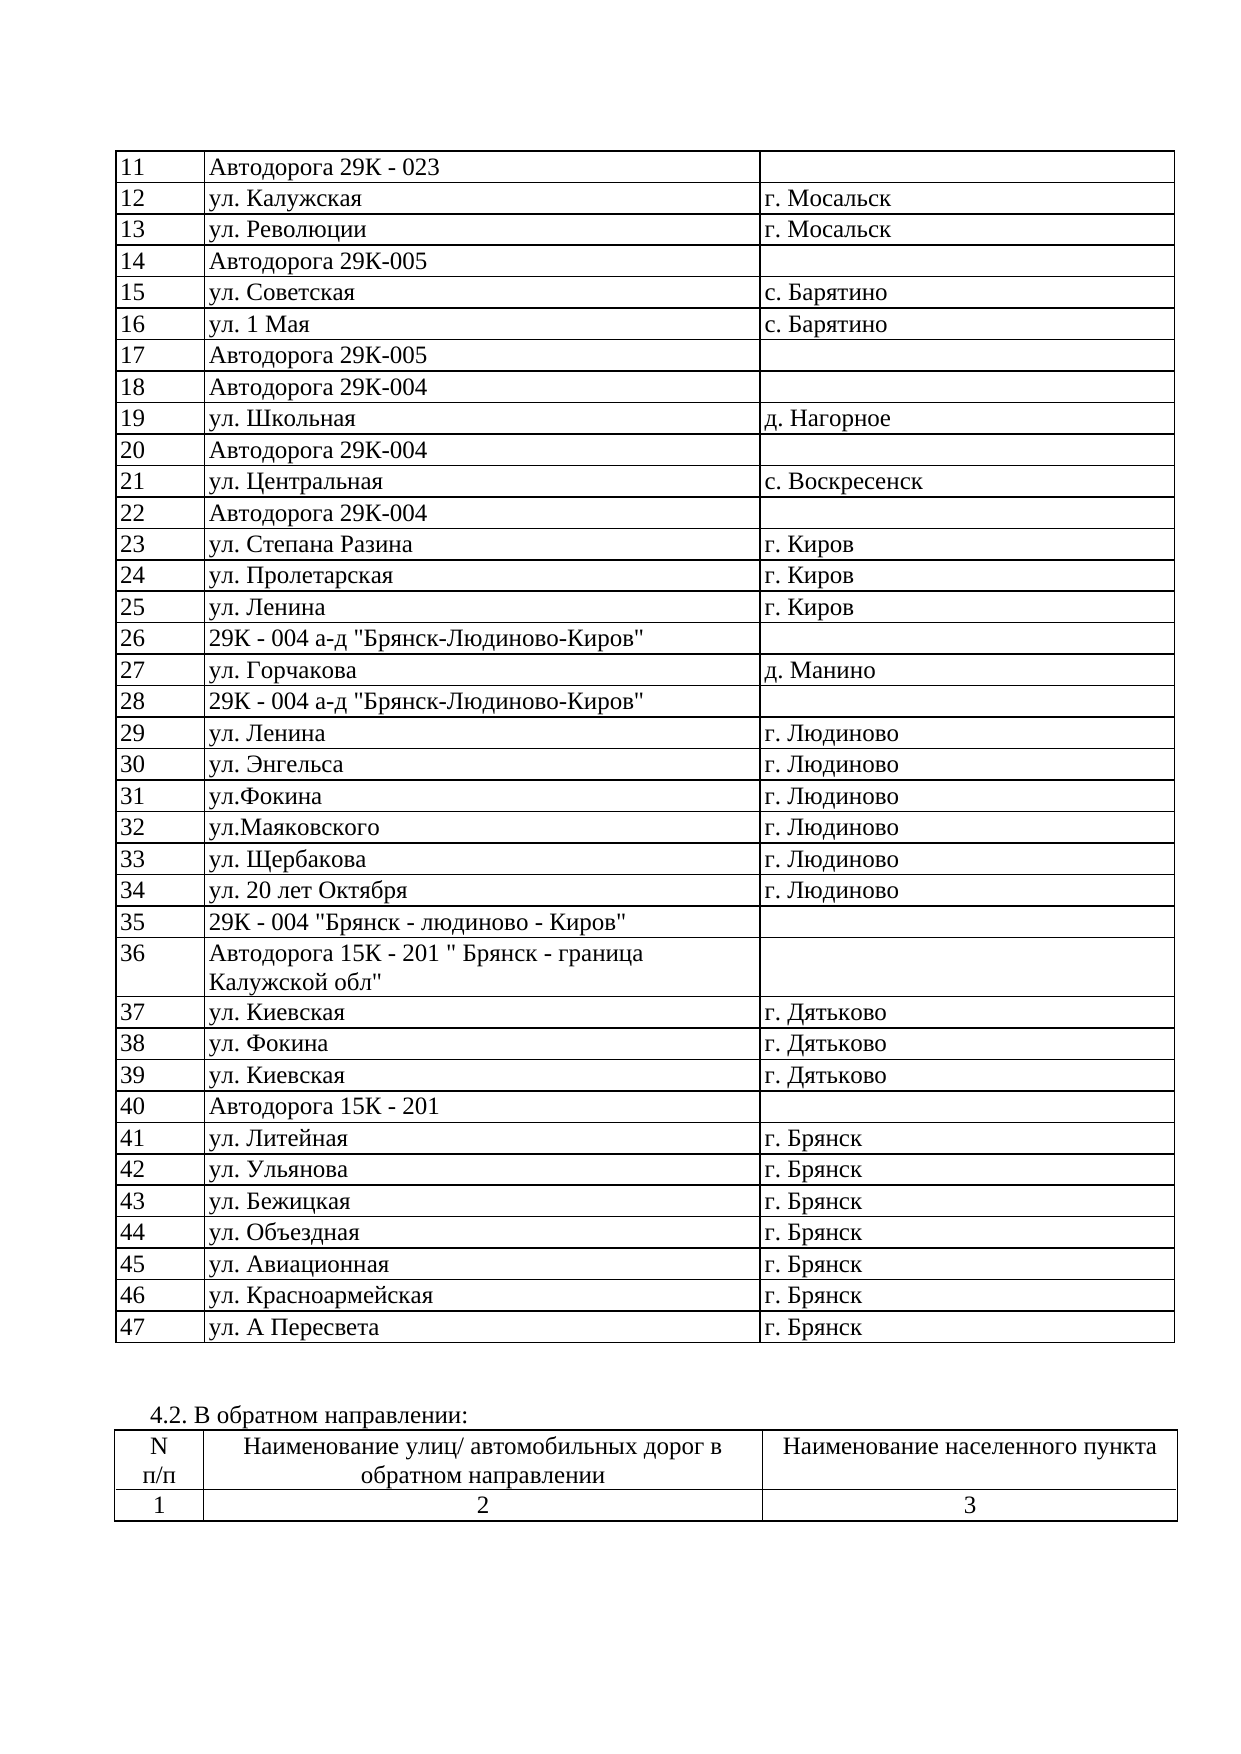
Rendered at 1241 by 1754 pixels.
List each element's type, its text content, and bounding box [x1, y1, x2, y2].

table_cell ул. А Пересвета [205, 1312, 759, 1342]
table_cell г. Брянск [761, 1155, 1174, 1184]
table_cell ул. 1 Мая [205, 309, 759, 339]
table_cell 20 [117, 435, 204, 464]
table_cell 12 [117, 183, 204, 213]
table_cell ул. Горчакова [205, 655, 759, 685]
table_cell ул. Степана Разина [205, 529, 759, 559]
table_cell 19 [117, 403, 204, 433]
table_cell 43 [117, 1186, 204, 1216]
table_cell [761, 907, 1174, 936]
table_cell д. Нагорное [761, 403, 1174, 433]
table_cell 45 [117, 1249, 204, 1279]
table_cell [761, 246, 1174, 276]
table_cell 29К - 004 а-д "Брянск-Людиново-Киров" [205, 686, 759, 716]
table_header Наименование улиц/ автомобильных дорог в обратном направлении [204, 1431, 762, 1488]
table_cell Автодорога 29К-005 [205, 246, 759, 276]
table_cell г. Мосальск [761, 215, 1174, 244]
table_cell ул. Красноармейская [205, 1280, 759, 1310]
table_cell г. Киров [761, 561, 1174, 590]
table_cell г. Мосальск [761, 183, 1174, 213]
table_cell г. Людиново [761, 812, 1174, 842]
table_cell [761, 340, 1174, 370]
table_cell г. Брянск [761, 1186, 1174, 1216]
table_cell 11 [117, 152, 204, 181]
table_cell 35 [117, 907, 204, 936]
table_cell 36 [117, 938, 204, 996]
table_cell [761, 372, 1174, 402]
table_cell ул. Центральная [205, 466, 759, 496]
table_cell 28 [117, 686, 204, 716]
table_cell [761, 498, 1174, 527]
table_cell ул. Ленина [205, 592, 759, 622]
table_cell 13 [117, 215, 204, 244]
table_cell г. Дятьково [761, 997, 1174, 1027]
table_cell 44 [117, 1217, 204, 1247]
table_cell 39 [117, 1060, 204, 1090]
table_cell 29К - 004 "Брянск - людиново - Киров" [205, 907, 759, 936]
table_cell г. Людиново [761, 718, 1174, 748]
table_cell с. Воскресенск [761, 466, 1174, 496]
table_cell 16 [117, 309, 204, 339]
table_cell ул. Киевская [205, 1060, 759, 1090]
table_cell 17 [117, 340, 204, 370]
table_cell Автодорога 29К-004 [205, 435, 759, 464]
table_cell 26 [117, 623, 204, 653]
table_cell [761, 938, 1174, 996]
table_cell г. Брянск [761, 1249, 1174, 1279]
table_cell Автодорога 29К-005 [205, 340, 759, 370]
table_cell 46 [117, 1280, 204, 1310]
table_cell ул. Литейная [205, 1123, 759, 1153]
table_cell г. Людиново [761, 875, 1174, 905]
table_cell 23 [117, 529, 204, 559]
table_cell 25 [117, 592, 204, 622]
table_cell ул. Школьная [205, 403, 759, 433]
table_cell ул. 20 лет Октября [205, 875, 759, 905]
table_cell 47 [117, 1312, 204, 1342]
text 4.2. В обратном направлении: [150, 1401, 1090, 1429]
table_cell 34 [117, 875, 204, 905]
table_cell г. Людиново [761, 844, 1174, 873]
table_cell г. Киров [761, 592, 1174, 622]
table_cell [761, 686, 1174, 716]
table_cell 24 [117, 561, 204, 590]
table_cell г. Людиново [761, 781, 1174, 811]
table_cell 37 [117, 997, 204, 1027]
table_cell г. Брянск [761, 1280, 1174, 1310]
table_cell г. Брянск [761, 1312, 1174, 1342]
table_cell с. Барятино [761, 309, 1174, 339]
table_header Наименование населенного пункта [763, 1431, 1177, 1488]
table_cell ул.Маяковского [205, 812, 759, 842]
table_cell ул.Фокина [205, 781, 759, 811]
table_cell г. Людиново [761, 749, 1174, 779]
table_cell 2 [204, 1490, 762, 1520]
table_cell 14 [117, 246, 204, 276]
table_cell 42 [117, 1155, 204, 1184]
table_cell г. Брянск [761, 1123, 1174, 1153]
table_cell ул. Авиационная [205, 1249, 759, 1279]
table_cell 29 [117, 718, 204, 748]
table_cell ул. Бежицкая [205, 1186, 759, 1216]
table_cell г. Дятьково [761, 1060, 1174, 1090]
table_cell г. Брянск [761, 1217, 1174, 1247]
table_cell ул. Калужская [205, 183, 759, 213]
table_cell 33 [117, 844, 204, 873]
table_cell г. Киров [761, 529, 1174, 559]
table_cell [761, 623, 1174, 653]
table_cell ул. Щербакова [205, 844, 759, 873]
table_cell ул. Фокина [205, 1029, 759, 1058]
table_cell ул. Пролетарская [205, 561, 759, 590]
table_cell ул. Ульянова [205, 1155, 759, 1184]
table_cell Автодорога 29К - 023 [205, 152, 759, 181]
table_cell 3 [763, 1489, 1177, 1520]
table_cell [761, 435, 1174, 464]
table_cell Автодорога 15К - 201 [205, 1092, 759, 1121]
table_cell ул. Энгельса [205, 749, 759, 779]
table_cell 31 [117, 781, 204, 811]
table_cell 30 [117, 749, 204, 779]
table_cell ул. Советская [205, 277, 759, 307]
table_cell 41 [117, 1123, 204, 1153]
table_cell Автодорога 29К-004 [205, 372, 759, 402]
table_header N п/п [115, 1431, 203, 1488]
table_cell 21 [117, 466, 204, 496]
table_cell ул. Революции [205, 215, 759, 244]
table_cell Автодорога 29К-004 [205, 498, 759, 527]
table_cell г. Дятьково [761, 1029, 1174, 1058]
table_cell Автодорога 15К - 201 " Брянск - граница Калужской обл" [205, 938, 759, 996]
table_cell 15 [117, 277, 204, 307]
table_cell с. Барятино [761, 277, 1174, 307]
table_cell ул. Объездная [205, 1217, 759, 1247]
table_cell [761, 152, 1174, 181]
table_cell 32 [117, 812, 204, 842]
table_cell ул. Ленина [205, 718, 759, 748]
table_cell 38 [117, 1029, 204, 1058]
table_cell 27 [117, 655, 204, 685]
table_cell 40 [117, 1092, 204, 1121]
table_cell д. Манино [761, 655, 1174, 685]
table_cell 22 [117, 498, 204, 527]
table_cell 18 [117, 372, 204, 402]
table_cell [761, 1092, 1174, 1121]
table_cell ул. Киевская [205, 997, 759, 1027]
table_cell 29К - 004 а-д "Брянск-Людиново-Киров" [205, 623, 759, 653]
table_cell 1 [115, 1490, 203, 1520]
